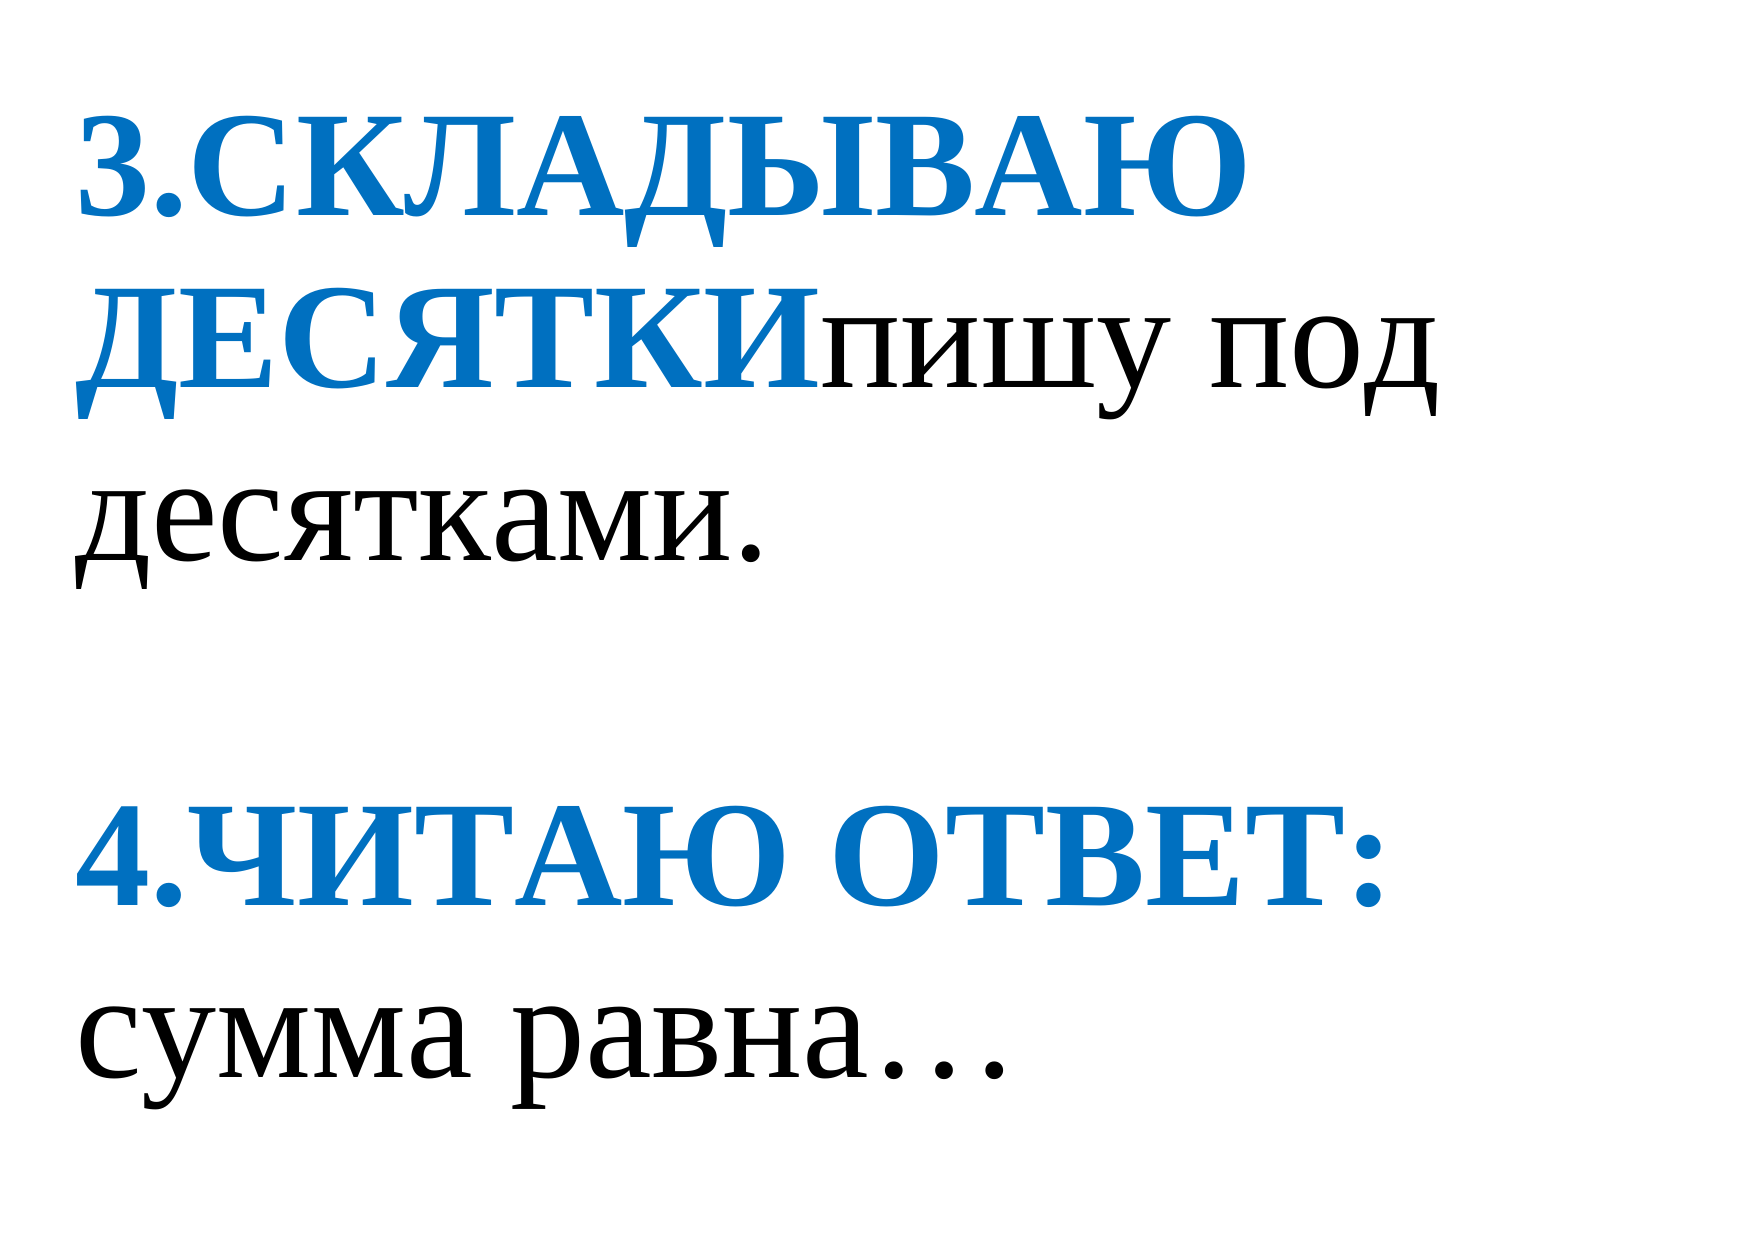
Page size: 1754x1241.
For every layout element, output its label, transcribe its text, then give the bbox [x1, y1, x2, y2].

text сумма равна… [75, 937, 1679, 1110]
text 4.ЧИТАЮ ОТВЕТ: [75, 765, 1679, 937]
text 3.СКЛАДЫВАЮ ДЕСЯТКИпишу под десятками. [75, 75, 1679, 592]
